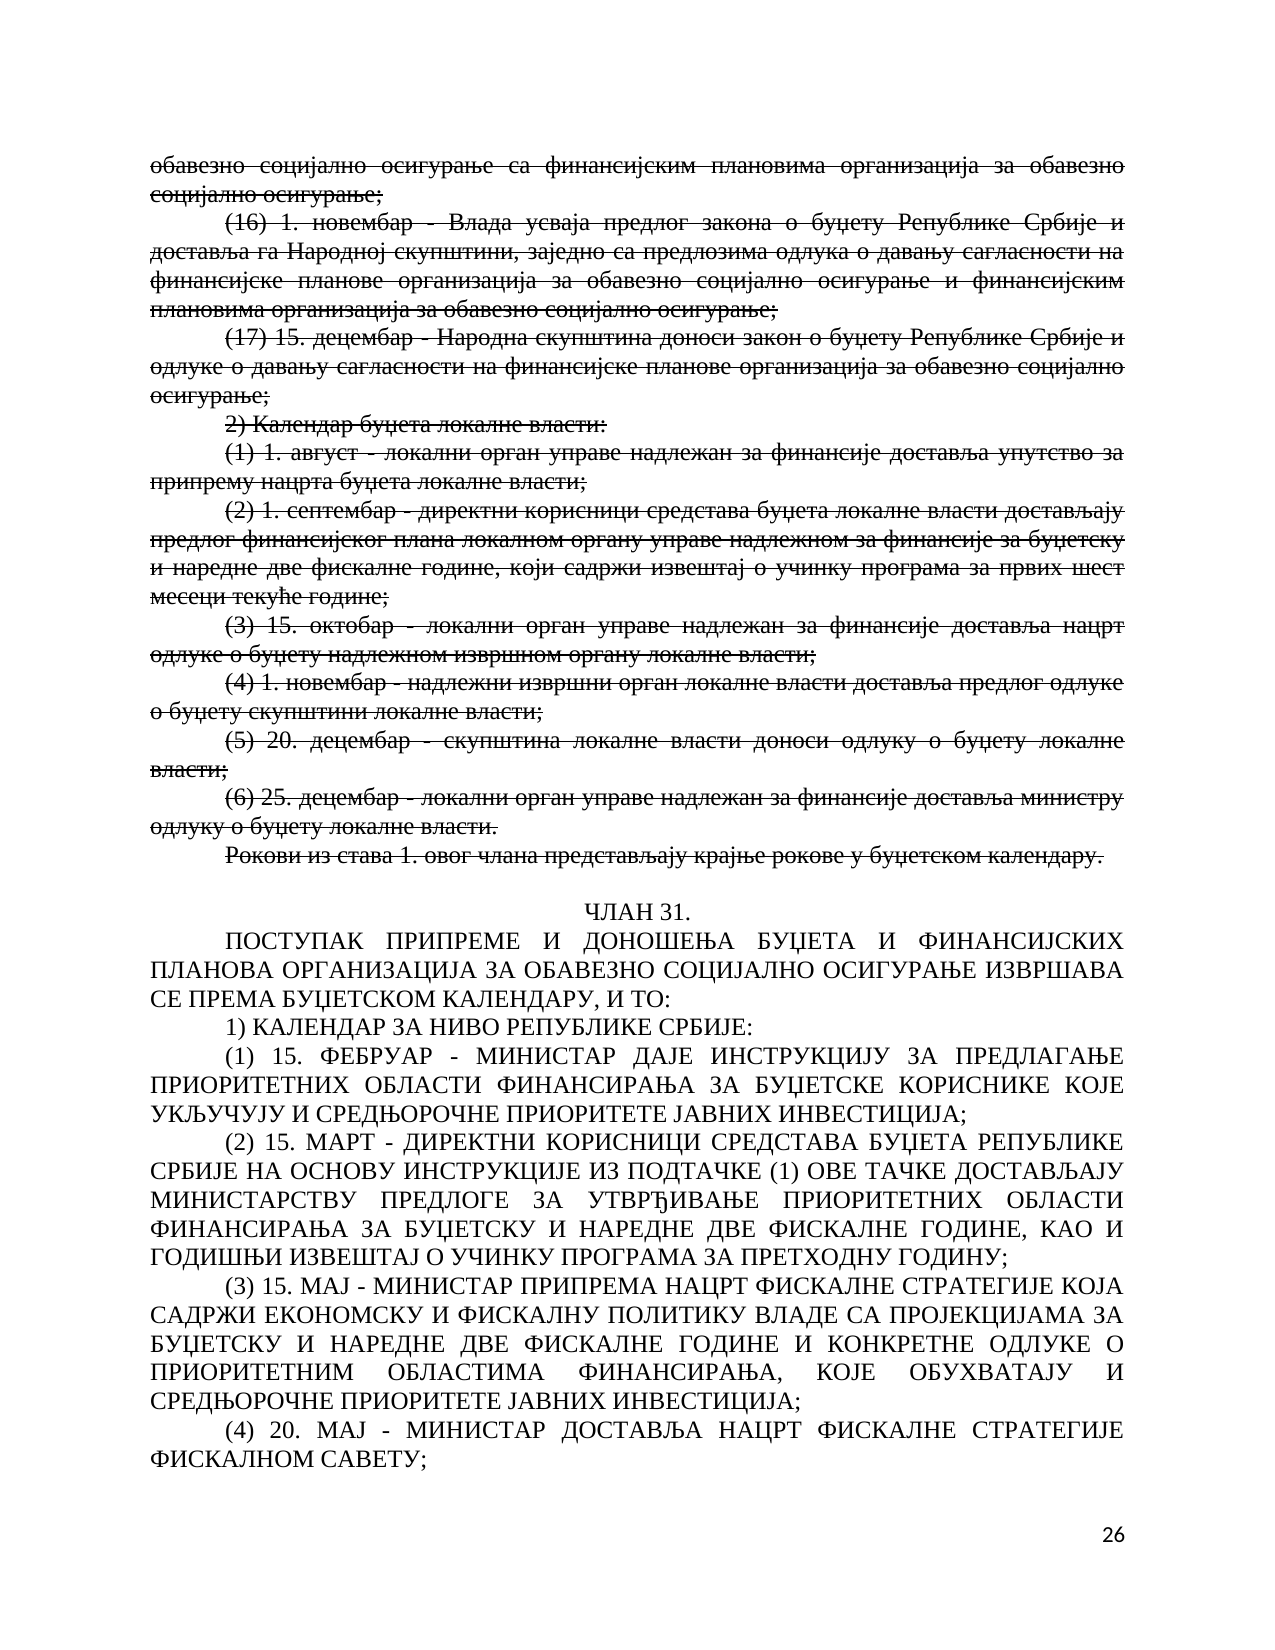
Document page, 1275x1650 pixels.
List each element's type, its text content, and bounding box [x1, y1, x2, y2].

text (4) 1. новембар - надлежни извршни орган локалне власти доставља предлог одлуке о буџету скупштини локалне власти; [150, 667, 1125, 725]
text (2) 1. септембар - директни корисници средстава буџета локалне власти достављају предлог финансијског плана локалном органу управе надлежном за финансије за буџетску и наредне две фискалне године, који садржи извештај о учинку програма за првих шест месеци текуће године; [150, 541, 1125, 568]
text (1) 1. август - локални орган управе надлежан за финансије доставља упутство за припрему нацрта буџета локалне власти; [150, 437, 1125, 495]
text (6) 25. децембар - локални орган управе надлежан за финансије доставља министру одлуку о буџету локалне власти. [150, 782, 1125, 840]
text Рокови из става 1. овог члана представљају крајње рокове у буџетском календару. [150, 840, 1125, 869]
text (2) 1. септембар - директни корисници средстава буџета локалне власти достављају предлог финансијског плана локалном органу управе надлежном за финансије за буџетску и наредне две фискалне године, који садржи извештај о учинку програма за првих шест месеци текуће године; [150, 569, 1125, 610]
text 1) КАЛЕНДАР ЗА НИВО РЕПУБЛИКЕ СРБИЈЕ: [150, 1012, 1125, 1041]
text (3) 15. октобар - локални орган управе надлежан за финансије доставља нацрт одлуке о буџету надлежном извршном органу локалне власти; [150, 610, 1125, 667]
text ЧЛАН 31. [150, 897, 1125, 926]
text (3) 15. МАЈ - МИНИСТАР ПРИПРЕМА НАЦРТ ФИСКАЛНЕ СТРАТЕГИЈЕ КОЈА САДРЖИ ЕКОНОМСКУ И ФИСКАЛНУ ПОЛИТИКУ ВЛАДЕ СА ПРОЈЕКЦИЈАМА ЗА БУЏЕТСКУ И НАРЕДНЕ ДВЕ ФИСКАЛНЕ ГОДИНЕ И КОНКРЕТНЕ ОДЛУКЕ О ПРИОРИТЕТНИМ ОБЛАСТИМА ФИНАНСИРАЊА, КОЈЕ ОБУХВАТАЈУ И СРЕДЊОРОЧНЕ ПРИОРИТЕТЕ ЈАВНИХ ИНВЕСТИЦИЈА; [150, 1271, 1125, 1415]
text (17) 15. децембар - Народна скупштина доноси закон о буџету Републике Србије и одлуке о давању сагласности на финансијске планове организација за обавезно социјално осигурање; [150, 368, 1125, 409]
text (2) 15. МАРТ - ДИРЕКТНИ КОРИСНИЦИ СРЕДСТАВА БУЏЕТА РЕПУБЛИКЕ СРБИЈЕ НА ОСНОВУ ИНСТРУКЦИЈЕ ИЗ ПОДТАЧКЕ (1) ОВЕ ТАЧКЕ ДОСТАВЉАЈУ МИНИСТАРСТВУ ПРЕДЛОГЕ ЗА УТВРЂИВАЊЕ ПРИОРИТЕТНИХ ОБЛАСТИ ФИНАНСИРАЊА ЗА БУЏЕТСКУ И НАРЕДНЕ ДВЕ ФИСКАЛНЕ ГОДИНЕ, КАО И ГОДИШЊИ ИЗВЕШТАЈ О УЧИНКУ ПРОГРАМА ЗА ПРЕТХОДНУ ГОДИНУ; [150, 1127, 1125, 1271]
text (1) 15. ФЕБРУАР - МИНИСТАР ДAJE ИНСТРУКЦИЈУ ЗА ПРЕДЛАГАЊЕ ПРИОРИТЕТНИХ ОБЛАСТИ ФИНАНСИРАЊА ЗА БУЏЕТСКЕ КОРИСНИКЕ КОЈЕ УКЉУЧУЈУ И СРЕДЊОРОЧНЕ ПРИОРИТЕТЕ ЈАВНИХ ИНВЕСТИЦИЈА; [150, 1041, 1125, 1127]
text 2) Календар буџета локалне власти: [150, 409, 1125, 437]
text (16) 1. новембар - Влада усваја предлог закона о буџету Републике Србије и доставља га Народној скупштини, заједно са предлозима одлука о давању сагласности на финансијске планове организација за обавезно социјално осигурање и финансијским плановима организација за обавезно социјално осигурање; [150, 207, 1125, 281]
text (16) 1. новембар - Влада усваја предлог закона о буџету Републике Србије и доставља га Народној скупштини, заједно са предлозима одлука о давању сагласности на финансијске планове организација за обавезно социјално осигурање и финансијским плановима организација за обавезно социјално осигурање; [150, 282, 1125, 322]
text (2) 1. септембар - директни корисници средстава буџета локалне власти достављају предлог финансијског плана локалном органу управе надлежном за финансије за буџетску и наредне две фискалне године, који садржи извештај о учинку програма за првих шест месеци текуће године; [150, 495, 1125, 539]
text (5) 20. децембар - скупштина локалне власти доноси одлуку о буџету локалне власти; [150, 725, 1125, 782]
text (17) 15. децембар - Народна скупштина доноси закон о буџету Републике Србије и одлуке о давању сагласности на финансијске планове организација за обавезно социјално осигурање; [150, 322, 1125, 367]
text ПОСТУПАК ПРИПРЕМЕ И ДОНОШЕЊА БУЏЕТА И ФИНАНСИЈСКИХ ПЛАНОВА ОРГАНИЗАЦИЈА ЗА ОБАВЕЗНО СОЦИЈАЛНО ОСИГУРАЊЕ ИЗВРШАВА СЕ ПРЕМА БУЏЕТСКОМ КАЛЕНДАРУ, И ТО: [150, 926, 1125, 1012]
text (4) 20. МАЈ - МИНИСТАР ДОСТАВЉА НАЦРТ ФИСКАЛНЕ СТРАТЕГИЈЕ ФИСКАЛНОМ САВЕТУ; [150, 1415, 1125, 1472]
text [150, 150, 1125, 166]
